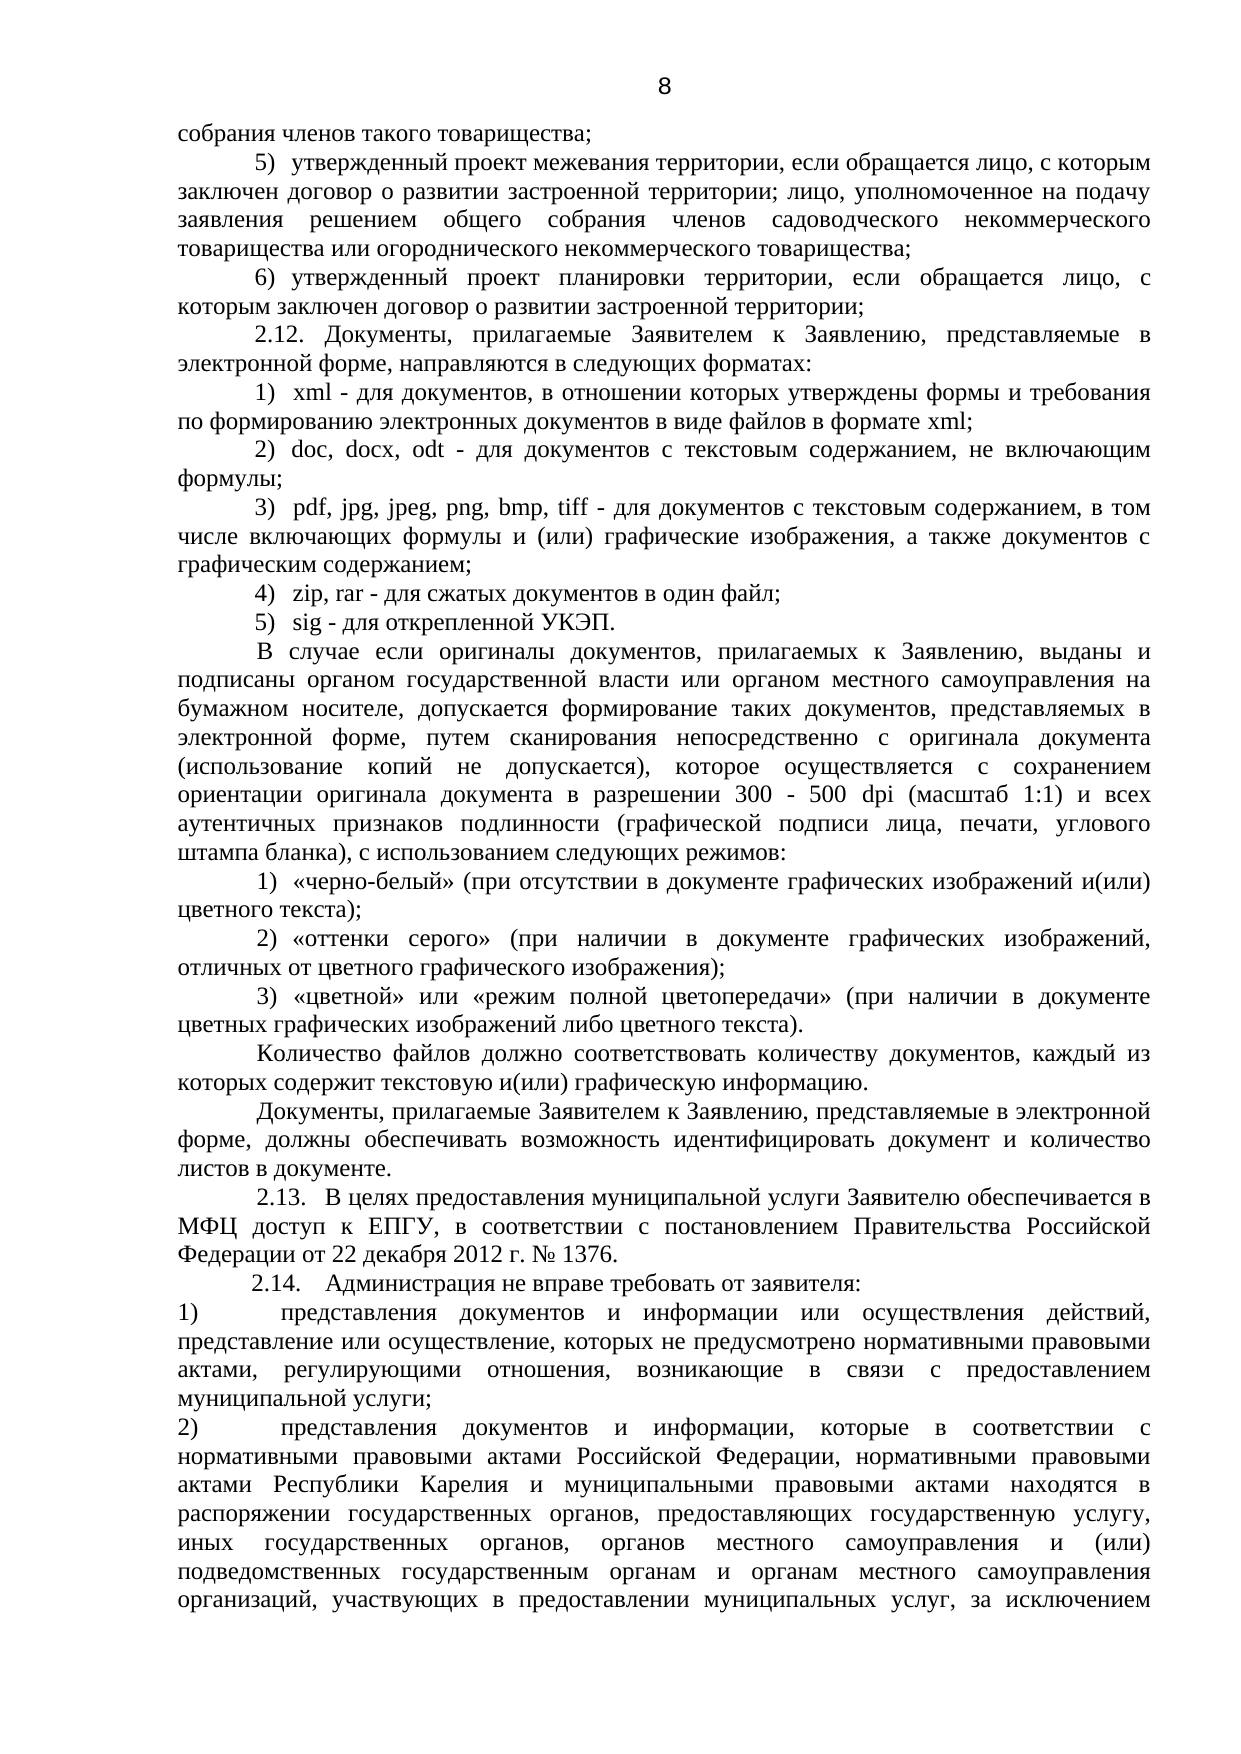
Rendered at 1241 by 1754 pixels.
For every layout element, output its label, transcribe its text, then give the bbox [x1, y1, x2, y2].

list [177, 1412, 1152, 1613]
list Документы, прилагаемые Заявителем к Заявлению, представляемые в электронной форме, направляются в следующих форматах: [177, 319, 1152, 377]
list sig - для открепленной УКЭП. [177, 607, 1152, 636]
list doc, docx, odt - для документов с текстовым содержанием, не включающим формулы; [177, 434, 1152, 492]
list Администрация не вправе требовать от заявителя: [251, 1268, 1152, 1297]
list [177, 118, 1152, 147]
list zip, rar - для сжатых документов в один файл; [177, 578, 1152, 607]
text В случае если оригиналы документов, прилагаемых к Заявлению, выданы и подписаны органом государственной власти или органом местного самоуправления на бумажном носителе, допускается формирование таких документов, представляемых в электронной форме, путем сканирования непосредственно с оригинала документа (использование копий не допускается), которое осуществляется с сохранением ориентации оригинала документа в разрешении 300 - 500 dpi (масштаб 1:1) и всех аутентичных признаков подлинности (графической подписи лица, печати, углового штампа бланка), с использованием следующих режимов: [177, 636, 1152, 866]
list xml - для документов, в отношении которых утверждены формы и требования по формированию электронных документов в виде файлов в формате xml; [177, 377, 1152, 434]
list представления документов и информации или осуществления действий, представление или осуществление, которых не предусмотрено нормативными правовыми актами, регулирующими отношения, возникающие в связи с предоставлением муниципальной услуги; [177, 1297, 1152, 1412]
text Количество файлов должно соответствовать количеству документов, каждый из которых содержит текстовую и(или) графическую информацию. [177, 1038, 1152, 1096]
list «черно-белый» (при отсутствии в документе графических изображений и(или) цветного текста); [177, 866, 1152, 923]
list pdf, jpg, jpeg, png, bmp, tiff - для документов с текстовым содержанием, в том числе включающих формулы и (или) графические изображения, а также документов с графическим содержанием; [177, 492, 1152, 578]
list «оттенки серого» (при наличии в документе графических изображений, отличных от цветного графического изображения); [177, 923, 1152, 981]
text Документы, прилагаемые Заявителем к Заявлению, представляемые в электронной форме, должны обеспечивать возможность идентифицировать документ и количество листов в документе. [177, 1096, 1152, 1182]
list В целях предоставления муниципальной услуги Заявителю обеспечивается в МФЦ доступ к ЕПГУ, в соответствии с постановлением Правительства Российской Федерации от 22 декабря 2012 г. № 1376. [177, 1182, 1152, 1268]
list «цветной» или «режим полной цветопередачи» (при наличии в документе цветных графических изображений либо цветного текста). [177, 981, 1152, 1038]
list утвержденный проект межевания территории, если обращается лицо, с которым заключен договор о развитии застроенной территории; лицо, уполномоченное на подачу заявления решением общего собрания членов садоводческого некоммерческого товарищества или огороднического некоммерческого товарищества; [177, 147, 1152, 262]
list утвержденный проект планировки территории, если обращается лицо, с которым заключен договор о развитии застроенной территории; [177, 262, 1152, 319]
